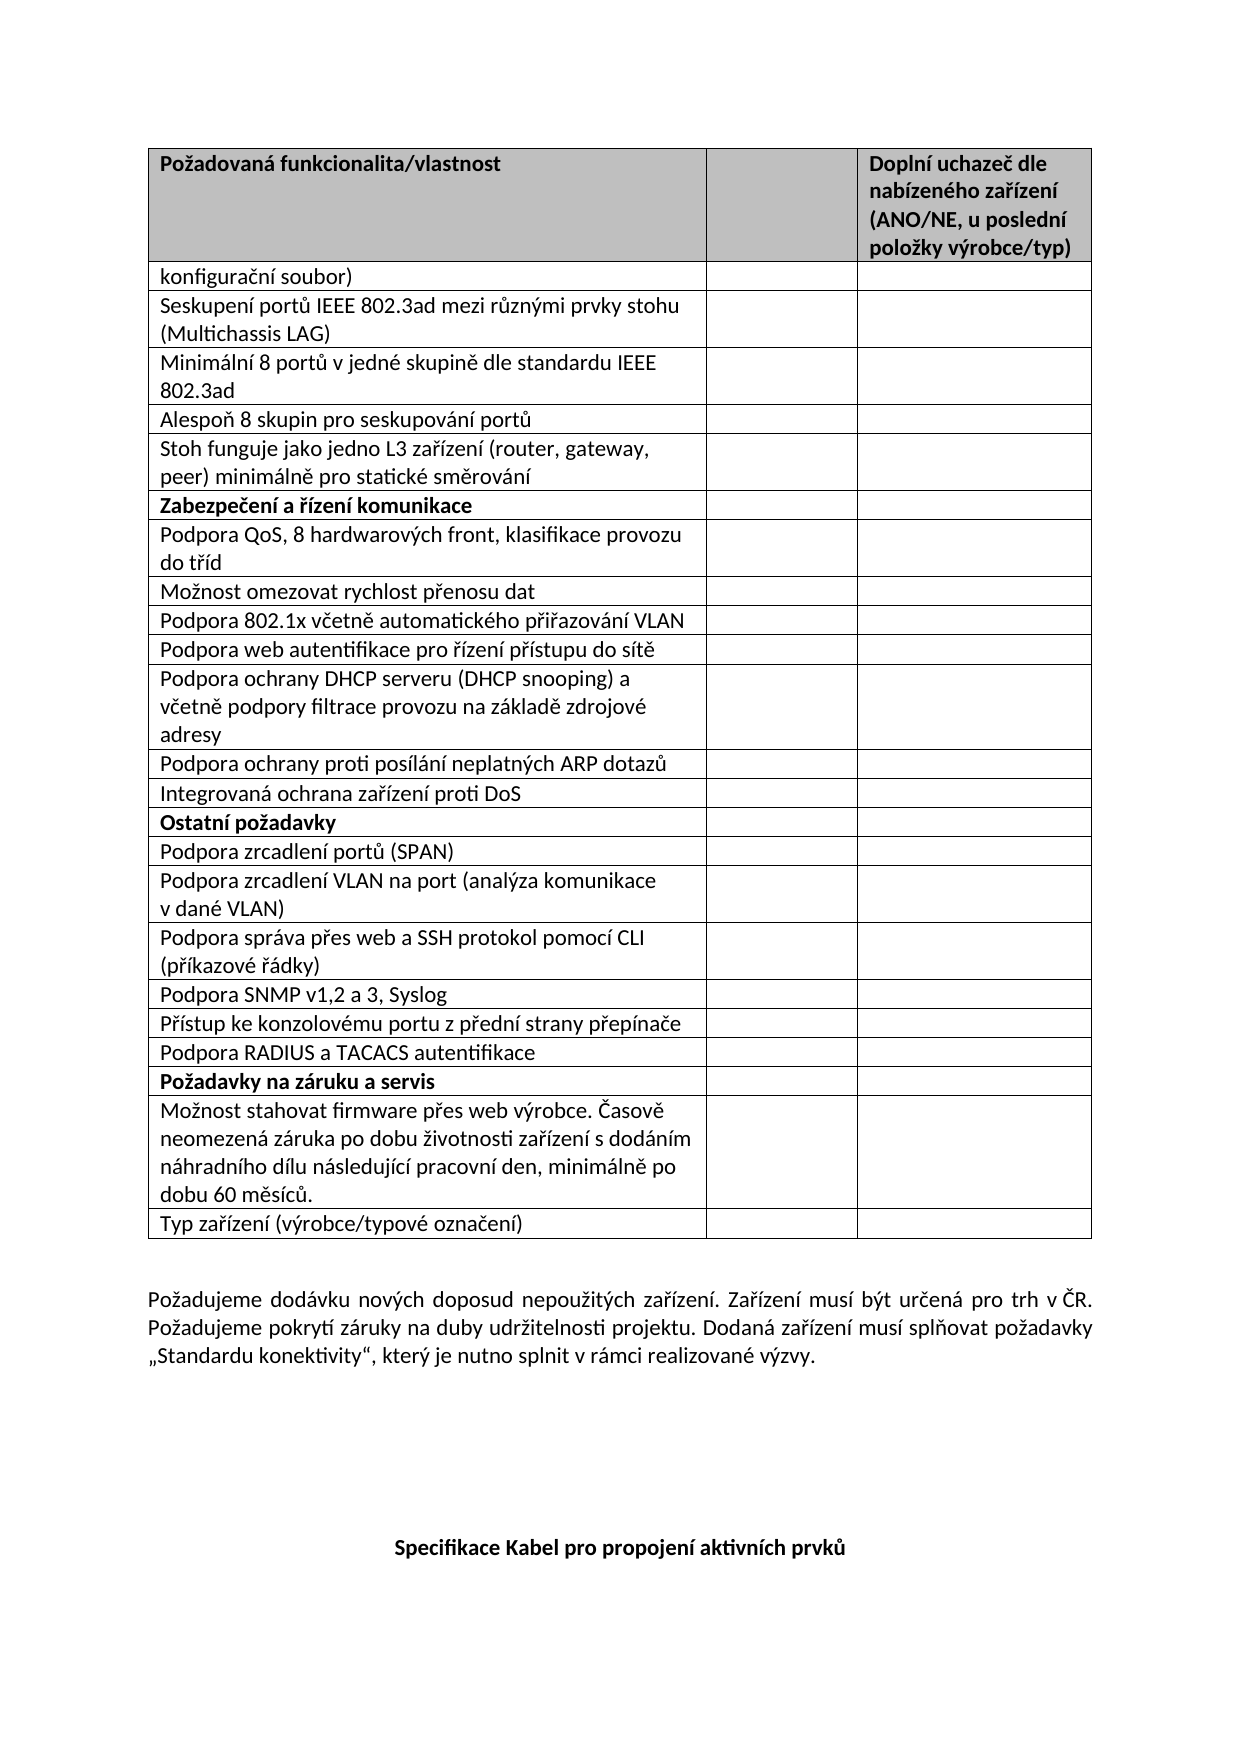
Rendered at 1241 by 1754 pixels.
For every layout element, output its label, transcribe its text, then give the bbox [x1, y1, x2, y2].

table_cell Alespoň 8 skupin pro seskupování portů [149, 405, 706, 433]
text Specifikace Kabel pro propojení aktivních prvků [148, 1533, 1093, 1562]
table_cell Integrovaná ochrana zařízení proti DoS [149, 779, 706, 807]
table_cell [707, 405, 857, 433]
table_cell [707, 1209, 857, 1237]
table_cell [707, 665, 857, 748]
table_cell [707, 348, 857, 404]
table_cell Přístup ke konzolovému portu z přední strany přepínače [149, 1009, 706, 1037]
table_header Doplní uchazeč dle nabízeného zařízení (ANO/NE, u poslední položky výrobce/typ) [858, 149, 1091, 261]
table_cell Ostatní požadavky [149, 808, 706, 836]
table_cell Podpora SNMP v1,2 a 3, Syslog [149, 980, 706, 1008]
table_cell [858, 1067, 1091, 1095]
table_cell [858, 434, 1091, 490]
table_cell Podpora zrcadlení VLAN na port (analýza komunikace v dané VLAN) [149, 866, 706, 922]
table_cell [707, 980, 857, 1008]
table_cell [858, 1096, 1091, 1208]
table_cell [707, 606, 857, 634]
table_cell [858, 520, 1091, 576]
table_cell [858, 665, 1091, 748]
table_cell [707, 866, 857, 922]
table_cell [707, 837, 857, 865]
table_cell [707, 635, 857, 663]
table_cell [858, 348, 1091, 404]
table_cell [707, 434, 857, 490]
table_header Požadovaná funkcionalita/vlastnost [149, 149, 706, 261]
table_header [707, 149, 857, 261]
table_cell [707, 923, 857, 979]
table_cell [858, 606, 1091, 634]
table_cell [149, 262, 706, 290]
table_cell Typ zařízení (výrobce/typové označení) [149, 1209, 706, 1237]
table_cell [707, 1067, 857, 1095]
table_cell [858, 262, 1091, 290]
table_cell Zabezpečení a řízení komunikace [149, 491, 706, 519]
table_cell [858, 923, 1091, 979]
table_cell [858, 1009, 1091, 1037]
table_cell [858, 635, 1091, 663]
table_cell [858, 405, 1091, 433]
table_cell Podpora ochrany proti posílání neplatných ARP dotazů [149, 750, 706, 778]
table_cell [858, 808, 1091, 836]
table_cell Minimální 8 portů v jedné skupině dle standardu IEEE 802.3ad [149, 348, 706, 404]
table_cell Podpora zrcadlení portů (SPAN) [149, 837, 706, 865]
table_cell [858, 980, 1091, 1008]
table_cell Podpora ochrany DHCP serveru (DHCP snooping) a včetně podpory filtrace provozu na základě zdrojové adresy [149, 665, 706, 748]
table_cell Seskupení portů IEEE 802.3ad mezi různými prvky stohu (Multichassis LAG) [149, 291, 706, 347]
table_cell [707, 491, 857, 519]
table_cell Podpora 802.1x včetně automatického přiřazování VLAN [149, 606, 706, 634]
table_cell [707, 262, 857, 290]
table_cell [707, 750, 857, 778]
table_cell [707, 779, 857, 807]
table_cell [707, 1009, 857, 1037]
table_cell Podpora správa přes web a SSH protokol pomocí CLI (příkazové řádky) [149, 923, 706, 979]
table_cell [858, 866, 1091, 922]
table_cell Stoh funguje jako jedno L3 zařízení (router, gateway, peer) minimálně pro statické směrování [149, 434, 706, 490]
table_cell [858, 1209, 1091, 1237]
table_cell Možnost stahovat firmware přes web výrobce. Časově neomezená záruka po dobu životnosti zařízení s dodáním náhradního dílu následující pracovní den, minimálně po dobu 60 měsíců. [149, 1096, 706, 1208]
table_cell [707, 520, 857, 576]
table_cell [707, 1038, 857, 1066]
table_cell [858, 837, 1091, 865]
table_cell [858, 491, 1091, 519]
table_cell Podpora RADIUS a TACACS autentifikace [149, 1038, 706, 1066]
table_cell [858, 750, 1091, 778]
table_cell [707, 1096, 857, 1208]
table_cell [707, 577, 857, 605]
table_cell [858, 779, 1091, 807]
table_cell Podpora web autentifikace pro řízení přístupu do sítě [149, 635, 706, 663]
table_cell [707, 808, 857, 836]
table_cell [858, 1038, 1091, 1066]
table_cell Požadavky na záruku a servis [149, 1067, 706, 1095]
table_cell Možnost omezovat rychlost přenosu dat [149, 577, 706, 605]
table_cell Podpora QoS, 8 hardwarových front, klasifikace provozu do tříd [149, 520, 706, 576]
table_cell [858, 291, 1091, 347]
text Požadujeme dodávku nových doposud nepoužitých zařízení. Zařízení musí být určená pro trh v ČR. Požadujeme pokrytí záruky na duby udržitelnosti projektu. Dodaná zařízení musí splňovat požadavky „Standardu konektivity“, který je nutno splnit v rámci realizované výzvy. [148, 1285, 1093, 1369]
table_cell [707, 291, 857, 347]
table_cell [858, 577, 1091, 605]
